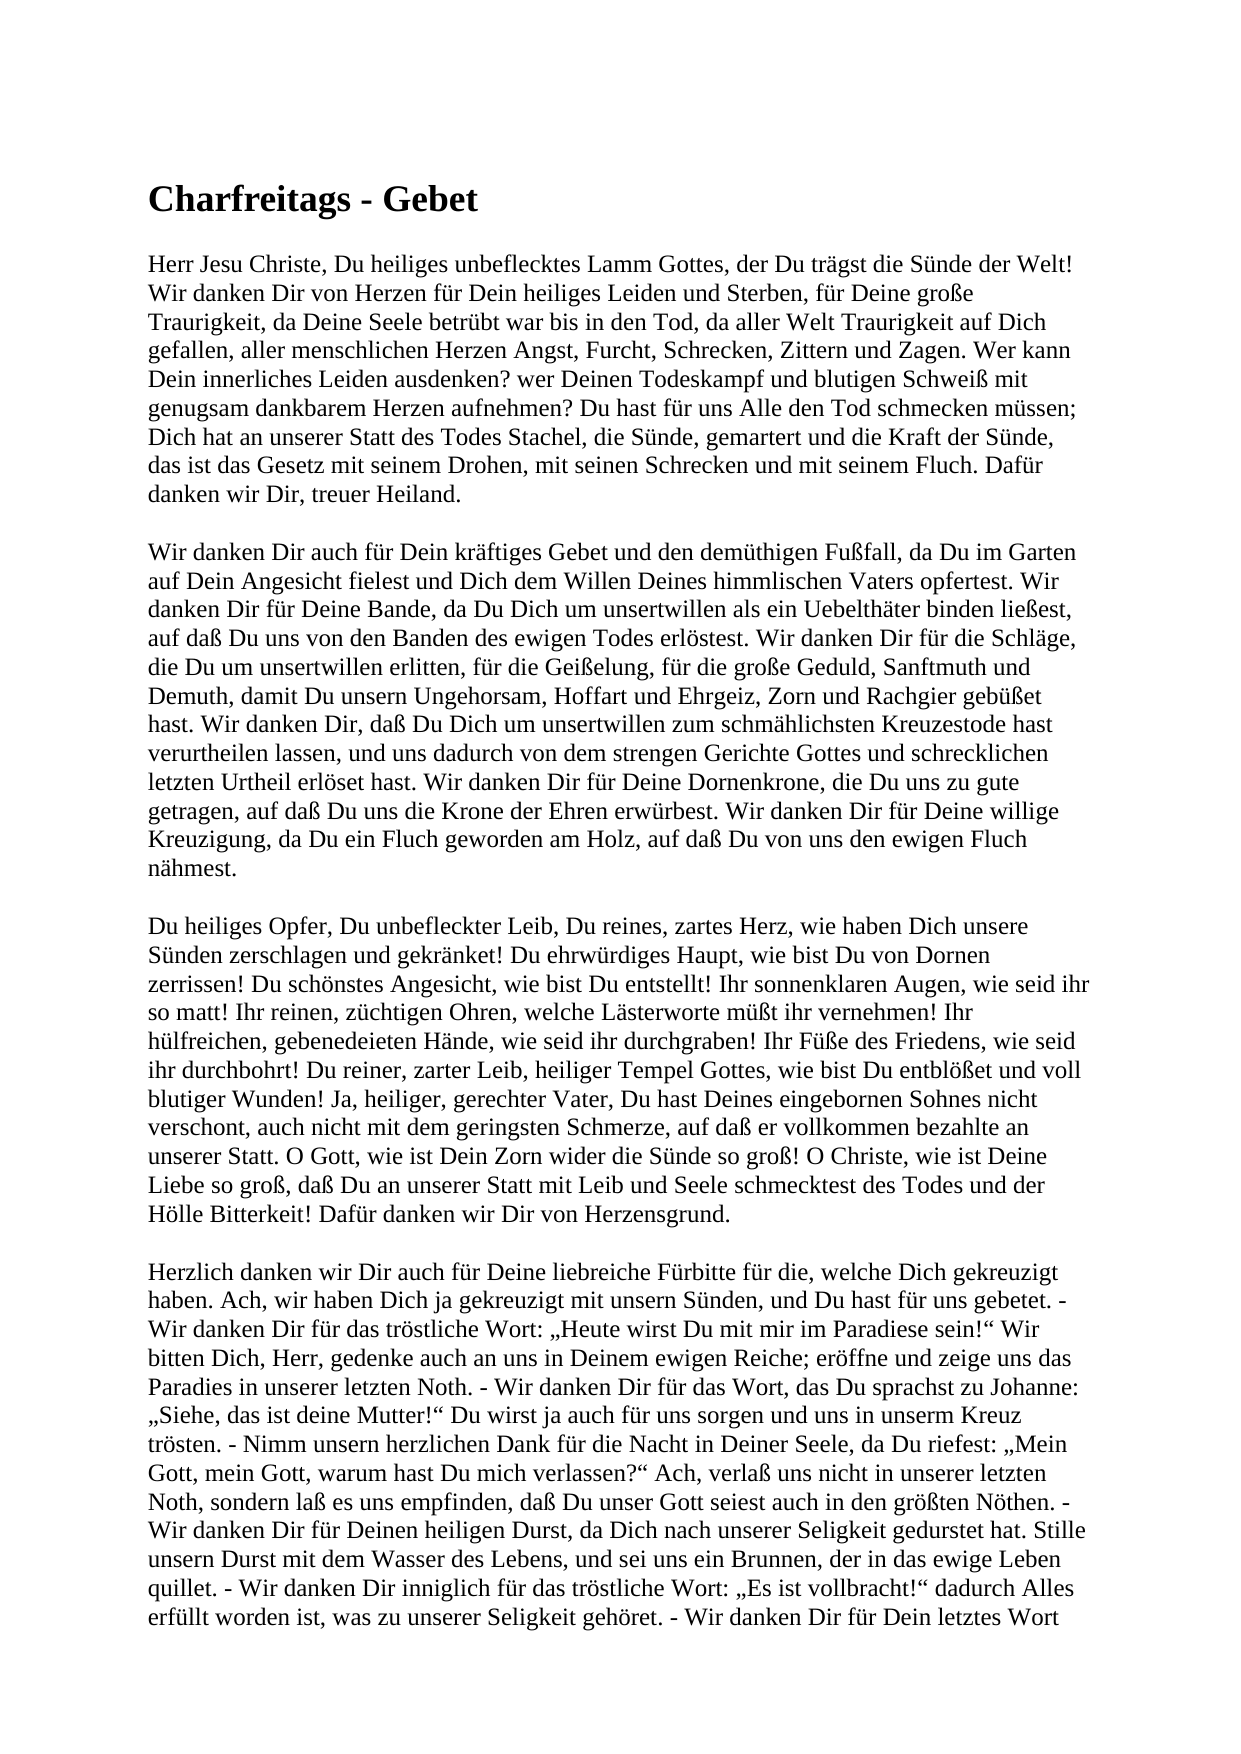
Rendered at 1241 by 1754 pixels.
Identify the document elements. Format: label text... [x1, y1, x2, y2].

text Wir danken Dir auch für Dein kräftiges Gebet und den demüthigen Fußfall, da Du im Garten auf Dein Angesicht fielest und Dich dem Willen Deines himmlischen Vaters opfertest. Wir danken Dir für Deine Bande, da Du Dich um unsertwillen als ein Uebelthäter binden ließest, auf daß Du uns von den Banden des ewigen Todes erlöstest. Wir danken Dir für die Schläge, die Du um unsertwillen erlitten, für die Geißelung, für die große Geduld, Sanftmuth und Demuth, damit Du unsern Ungehorsam, Hoffart und Ehrgeiz, Zorn und Rachgier gebüßet hast. Wir danken Dir, daß Du Dich um unsertwillen zum schmählichsten Kreuzestode hast verurtheilen lassen, und uns dadurch von dem strengen Gerichte Gottes und schrecklichen letzten Urtheil erlöset hast. Wir danken Dir für Deine Dornenkrone, die Du uns zu gute getragen, auf daß Du uns die Krone der Ehren erwürbest. Wir danken Dir für Deine willige Kreuzigung, da Du ein Fluch geworden am Holz, auf daß Du von uns den ewigen Fluch nähmest. [148, 537, 1093, 882]
text Herr Jesu Christe, Du heiliges unbeflecktes Lamm Gottes, der Du trägst die Sünde der Welt! Wir danken Dir von Herzen für Dein heiliges Leiden und Sterben, für Deine große Traurigkeit, da Deine Seele betrübt war bis in den Tod, da aller Welt Traurigkeit auf Dich gefallen, aller menschlichen Herzen Angst, Furcht, Schrecken, Zittern und Zagen. Wer kann Dein innerliches Leiden ausdenken? wer Deinen Todeskampf und blutigen Schweiß mit genugsam dankbarem Herzen aufnehmen? Du hast für uns Alle den Tod schmecken müssen; Dich hat an unserer Statt des Todes Stachel, die Sünde, gemartert und die Kraft der Sünde, das ist das Gesetz mit seinem Drohen, mit seinen Schrecken und mit seinem Fluch. Dafür danken wir Dir, treuer Heiland. [148, 249, 1093, 508]
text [148, 1257, 1093, 1630]
text Du heiliges Opfer, Du unbefleckter Leib, Du reines, zartes Herz, wie haben Dich unsere Sünden zerschlagen und gekränket! Du ehrwürdiges Haupt, wie bist Du von Dornen zerrissen! Du schönstes Angesicht, wie bist Du entstellt! Ihr sonnenklaren Augen, wie seid ihr so matt! Ihr reinen, züchtigen Ohren, welche Lästerworte müßt ihr vernehmen! Ihr hülfreichen, gebenedeieten Hände, wie seid ihr durchgraben! Ihr Füße des Friedens, wie seid ihr durchbohrt! Du reiner, zarter Leib, heiliger Tempel Gottes, wie bist Du entblößet und voll blutiger Wunden! Ja, heiliger, gerechter Vater, Du hast Deines eingebornen Sohnes nicht verschont, auch nicht mit dem geringsten Schmerze, auf daß er vollkommen bezahlte an unserer Statt. O Gott, wie ist Dein Zorn wider die Sünde so groß! O Christe, wie ist Deine Liebe so groß, daß Du an unserer Statt mit Leib und Seele schmecktest des Todes und der Hölle Bitterkeit! Dafür danken wir Dir von Herzensgrund. [148, 911, 1093, 1227]
subtitle Charfreitags - Gebet [148, 177, 1093, 220]
